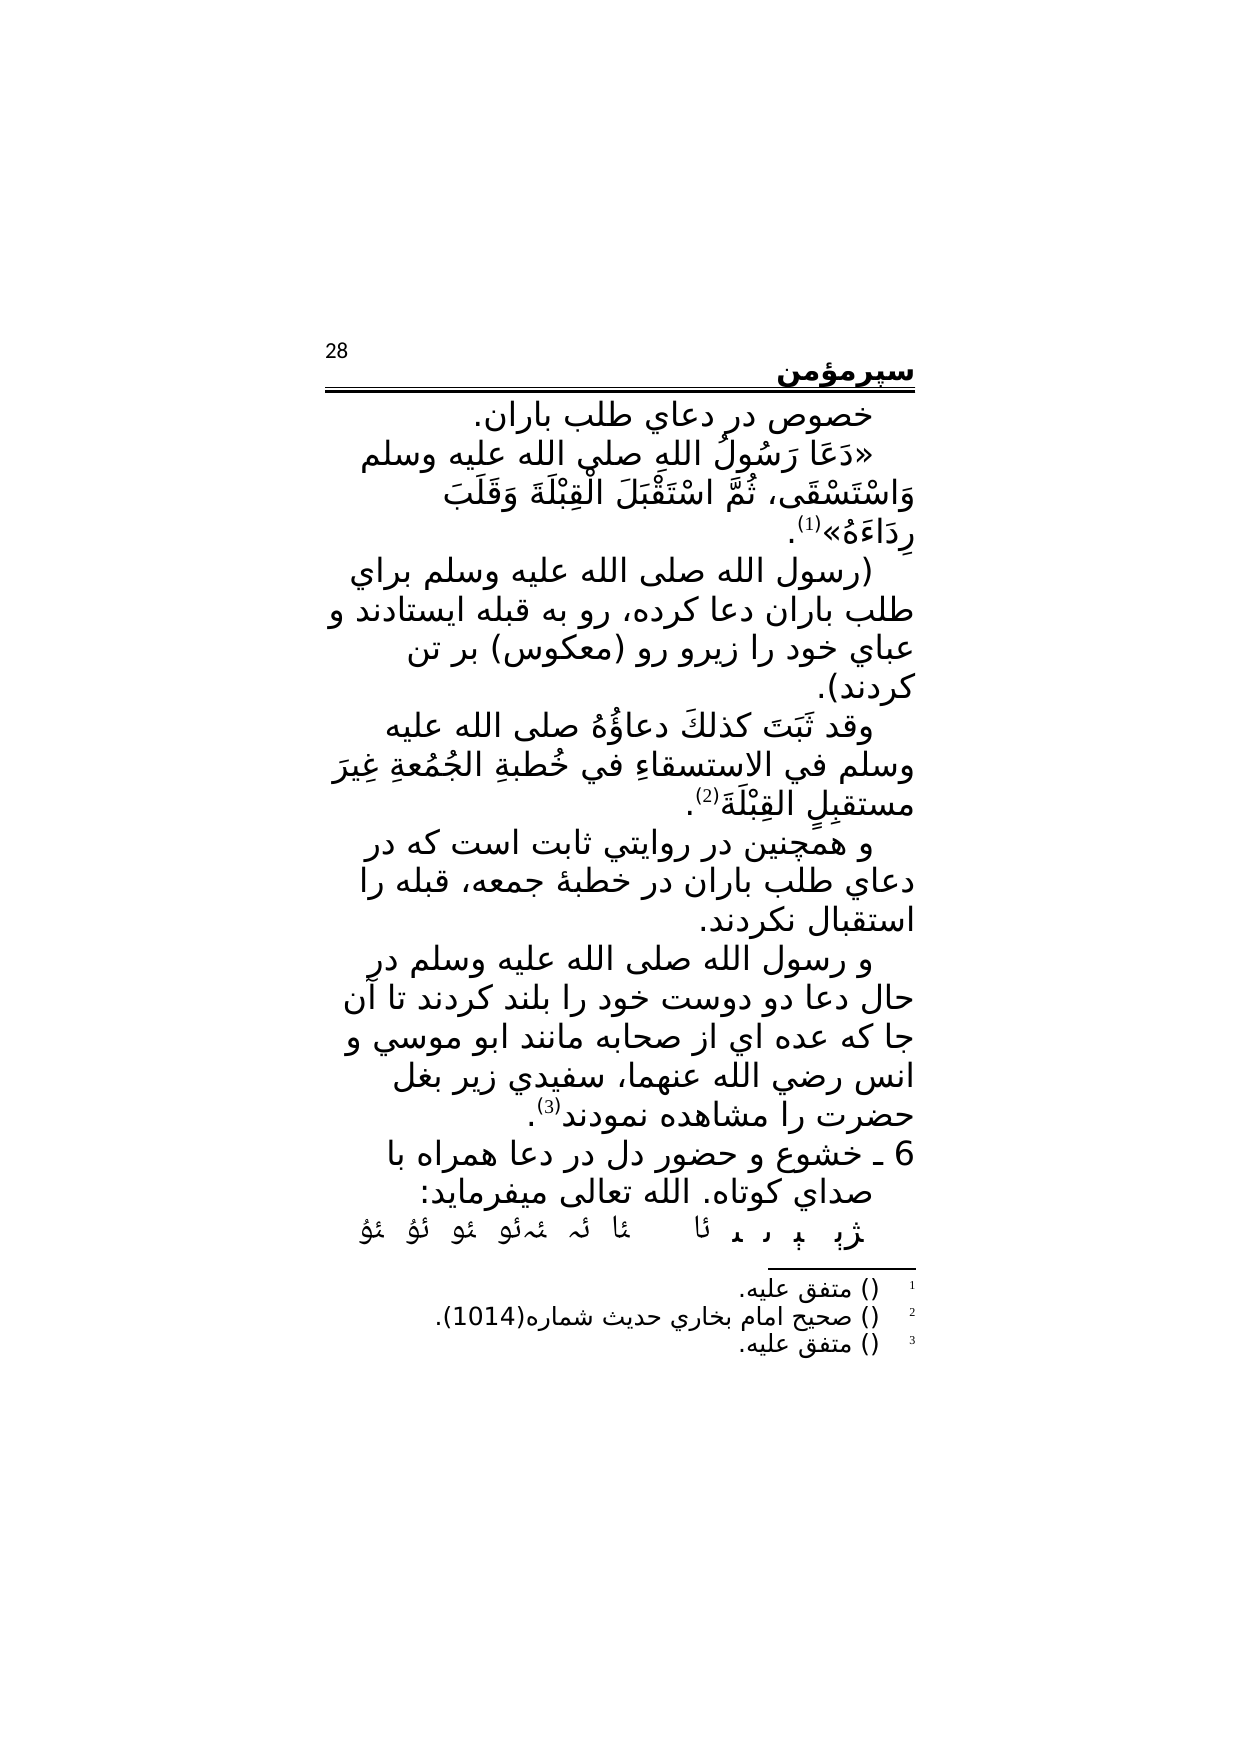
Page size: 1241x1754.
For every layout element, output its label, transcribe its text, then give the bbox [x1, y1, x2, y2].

text و رسول الله صلی الله علیه وسلم در حال دعا دو دوست خود را بلند كردند تا آن جا كه عده اي از صحابه مانند ابو موسي و انس رضي الله عنهما، سفيدي زير بغل حضرت را مشاهده نمودند(). [325, 940, 915, 1134]
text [325, 396, 915, 434]
text وقد ثَبَتَ كذلكَ دعاؤُهُ صلی الله علیه وسلم في الاستسقاءِ في خُطبةِ الجُمُعةِ غِيرَ مستقبِلٍ القِبْلَةَ(). [325, 707, 915, 823]
text 6 ـ خشوع و حضور دل در دعا همراه با صداي كوتاه. الله تعالی میفرمايد: [325, 1134, 915, 1212]
text و همچنين در روايتي ثابت است كه در دعاي طلب باران در خطبۀ جمعه، قبله را استقبال نكردند. [325, 823, 915, 940]
text (رسول الله صلی الله علیه وسلم براي طلب باران دعا كرده، رو به قبله ايستادند و عباي خود را زیرو رو (معکوس) بر تن كردند). [325, 551, 915, 707]
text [325, 1212, 915, 1251]
text «دَعَا رَسُولُ اللهِ صلی الله علیه وسلم وَاسْتَسْقَى، ثُمَّ اسْتَقْبَلَ الْقِبْلَةَ وَقَلَبَ رِدَاءَهُ»(). [325, 434, 915, 551]
